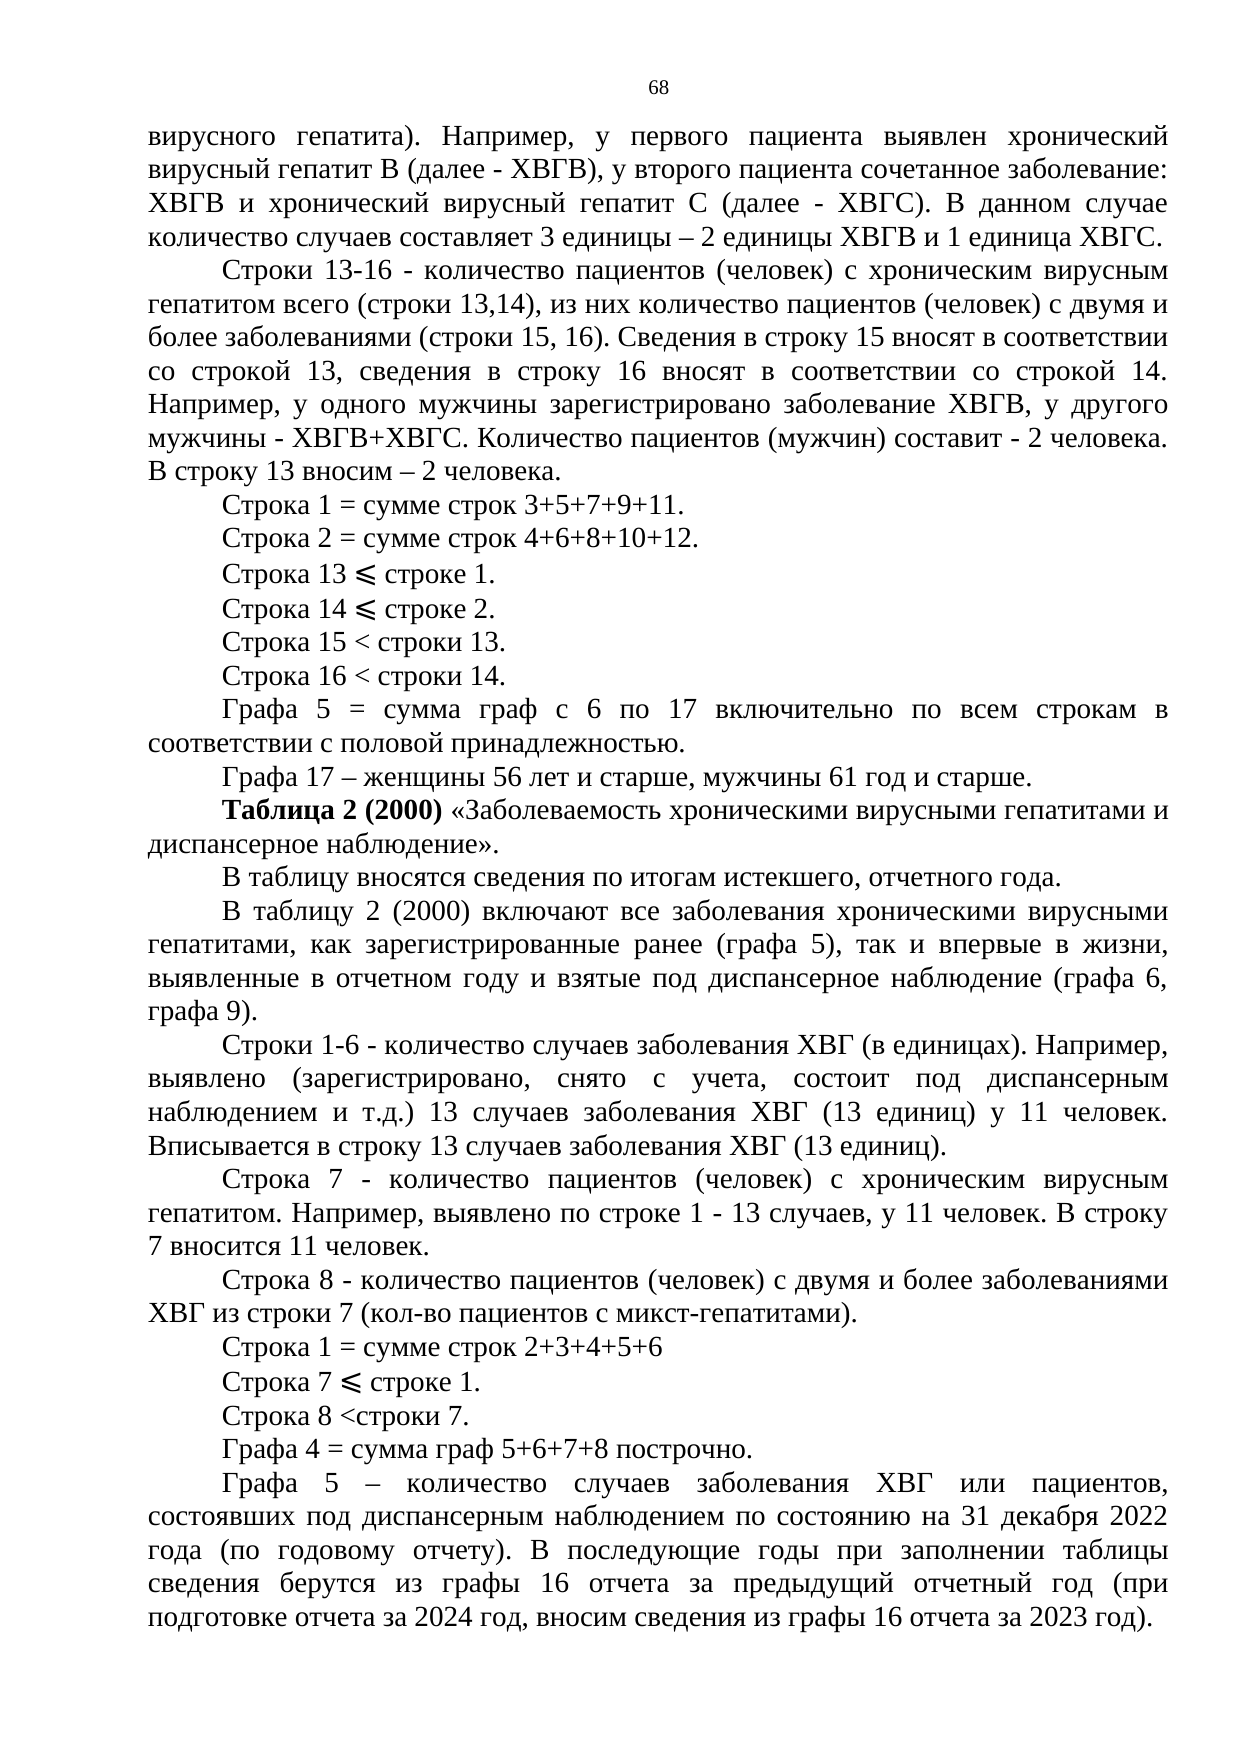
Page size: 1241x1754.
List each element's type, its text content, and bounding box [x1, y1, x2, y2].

text Строка 2 = сумме строк 4+6+8+10+12. [148, 521, 1169, 554]
text Таблица 2 (2000) «Заболеваемость хроническими вирусными гепатитами и диспансерное наблюдение». [148, 792, 1169, 859]
text Строка 13 ⩽ строке 1. [148, 554, 1169, 589]
text Строка 8 <строки 7. [148, 1398, 1169, 1431]
text Строка 1 = сумме строк 2+3+4+5+6 [148, 1329, 1169, 1362]
text Строка 8 - количество пациентов (человек) с двумя и более заболеваниями ХВГ из строки 7 (кол-во пациентов с микст-гепатитами). [148, 1262, 1169, 1329]
text Строка 1 = сумме строк 3+5+7+9+11. [148, 487, 1169, 521]
text Строка 15 < строки 13. [148, 624, 1169, 658]
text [148, 118, 1169, 252]
text Строка 7 ⩽ строке 1. [148, 1362, 1169, 1398]
text Строка 7 - количество пациентов (человек) с хроническим вирусным гепатитом. Например, выявлено по строке 1 - 13 случаев, у 11 человек. В строку 7 вносится 11 человек. [148, 1161, 1169, 1262]
text Строки 1-6 - количество случаев заболевания ХВГ (в единицах). Например, выявлено (зарегистрировано, снято с учета, состоит под диспансерным наблюдением и т.д.) 13 случаев заболевания ХВГ (13 единиц) у 11 человек. Вписывается в строку 13 случаев заболевания ХВГ (13 единиц). [148, 1027, 1169, 1161]
text Графа 5 = сумма граф с 6 по 17 включительно по всем строкам в соответствии с половой принадлежностью. [148, 692, 1169, 759]
text Графа 4 = сумма граф 5+6+7+8 построчно. [148, 1431, 1169, 1465]
text В таблицу вносятся сведения по итогам истекшего, отчетного года. [148, 859, 1169, 893]
text Графа 5 – количество случаев заболевания ХВГ или пациентов, состоявших под диспансерным наблюдением по состоянию на 31 декабря 2022 года (по годовому отчету). В последующие годы при заполнении таблицы сведения берутся из графы 16 отчета за предыдущий отчетный год (при подготовке отчета за 2024 год, вносим сведения из графы 16 отчета за 2023 год). [148, 1465, 1169, 1632]
text Строка 16 < строки 14. [148, 658, 1169, 692]
text В таблицу 2 (2000) включают все заболевания хроническими вирусными гепатитами, как зарегистрированные ранее (графа 5), так и впервые в жизни, выявленные в отчетном году и взятые под диспансерное наблюдение (графа 6, графа 9). [148, 893, 1169, 1027]
text Графа 17 – женщины 56 лет и старше, мужчины 61 год и старше. [148, 759, 1169, 792]
text Строка 14 ⩽ строке 2. [148, 589, 1169, 624]
text Строки 13-16 - количество пациентов (человек) с хроническим вирусным гепатитом всего (строки 13,14), из них количество пациентов (человек) с двумя и более заболеваниями (строки 15, 16). Сведения в строку 15 вносят в соответствии со строкой 13, сведения в строку 16 вносят в соответствии со строкой 14. Например, у одного мужчины зарегистрировано заболевание ХВГВ, у другого мужчины - ХВГВ+ХВГС. Количество пациентов (мужчин) составит - 2 человека. В строку 13 вносим – 2 человека. [148, 252, 1169, 487]
